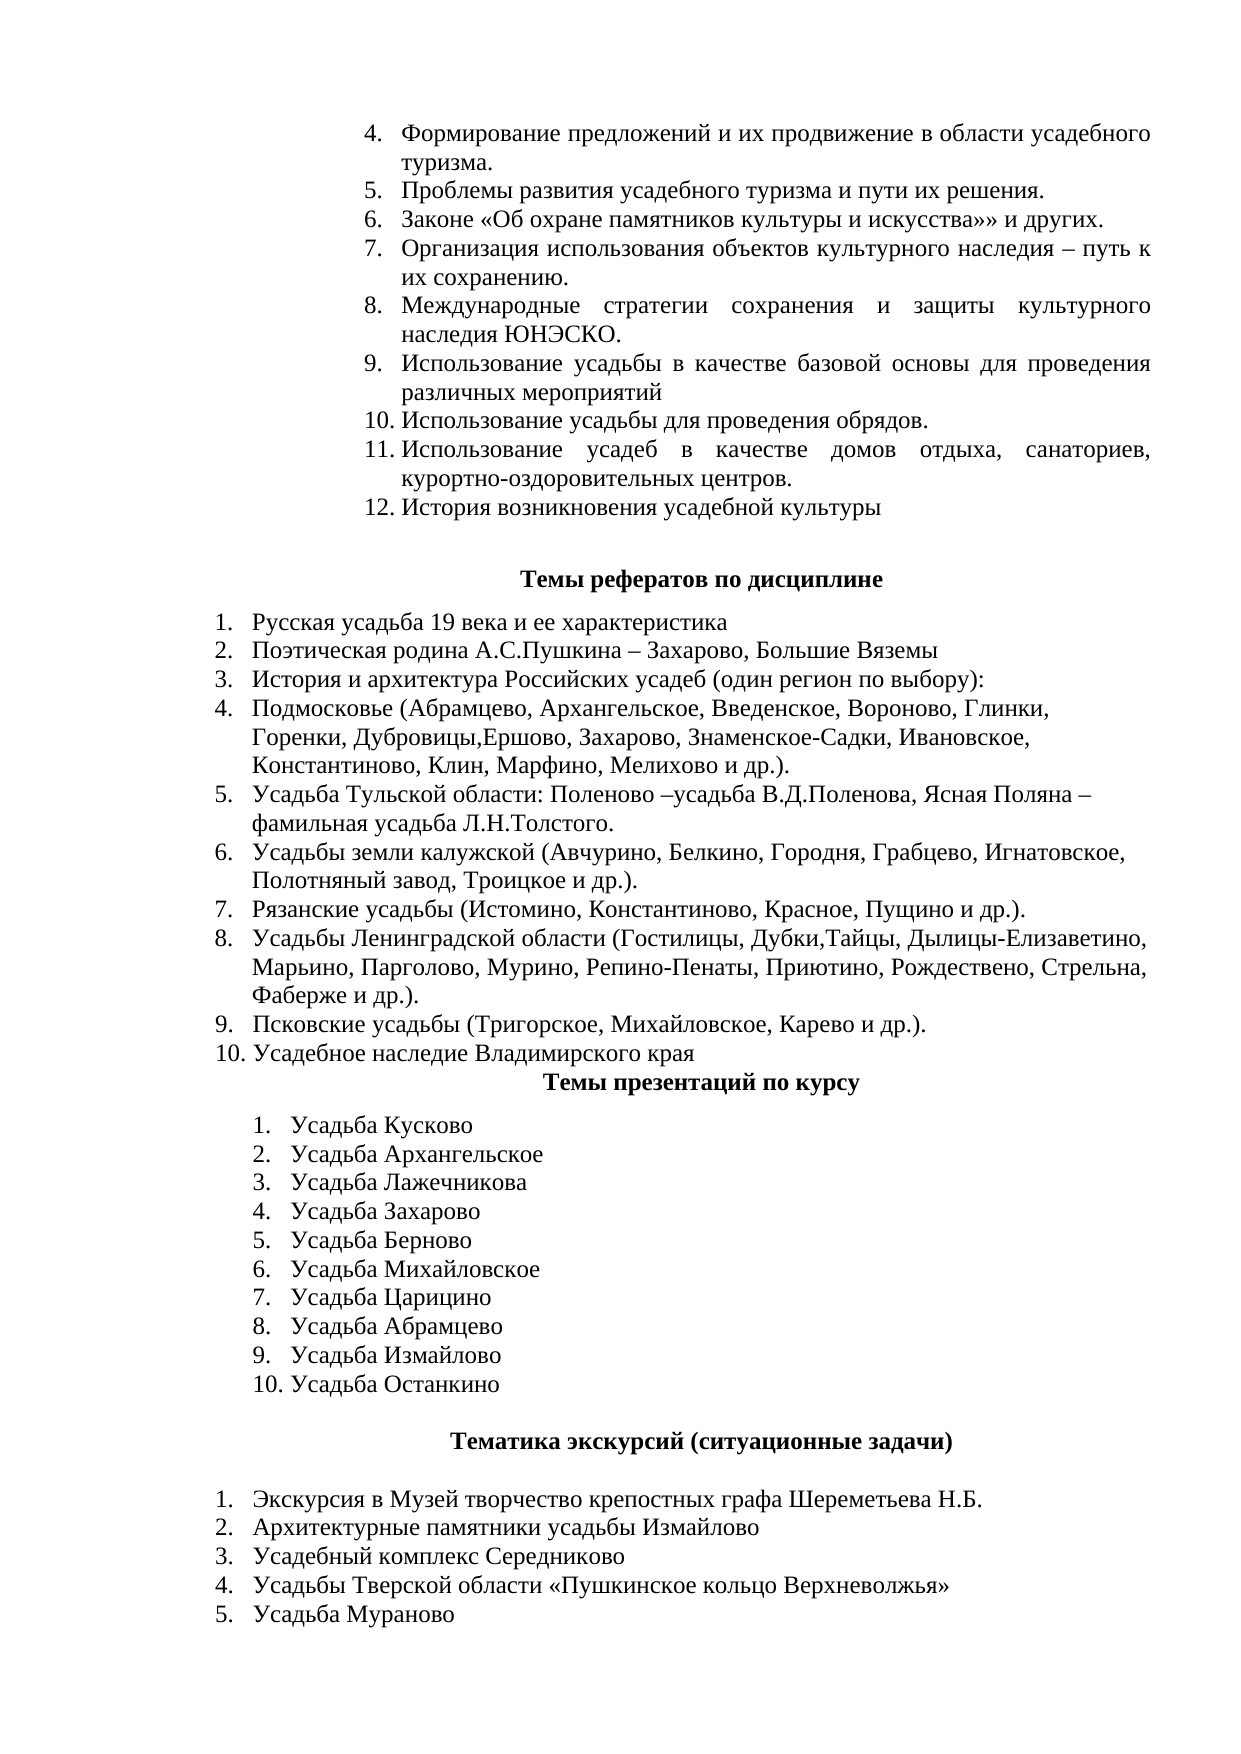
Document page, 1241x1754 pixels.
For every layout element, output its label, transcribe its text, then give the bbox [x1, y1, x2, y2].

list Использование усадьбы для проведения обрядов. [364, 406, 1152, 434]
list Усадьба Останкино [252, 1369, 1152, 1397]
list Усадьба Берново [252, 1225, 1152, 1254]
text Тематика экскурсий (ситуационные задачи) [177, 1426, 1152, 1455]
list Усадьбы Тверской области «Пушкинское кольцо Верхневолжья» [215, 1570, 1152, 1599]
text Темы презентаций по курсу [177, 1067, 1152, 1096]
list Усадьба Абрамцево [252, 1311, 1152, 1340]
list Международные стратегии сохранения и защиты культурного наследия ЮНЭСКО. [364, 291, 1152, 348]
list Законе «Об охране памятников культуры и искусства»» и других. [364, 204, 1152, 233]
list Усадьба Тульской области: Поленово –усадьба В.Д.Поленова, Ясная Поляна – фамильная усадьба Л.Н.Толстого. [214, 779, 1152, 837]
list Экскурсия в Музей творчество крепостных графа Шереметьева Н.Б. [215, 1484, 1152, 1512]
list Формирование предложений и их продвижение в области усадебного туризма. [364, 118, 1152, 176]
list Усадьбы Ленинградской области (Гостилицы, Дубки,Тайцы, Дылицы-Елизаветино, Марьино, Парголово, Мурино, Репино-Пенаты, Приютино, Рождествено, Стрельна, Фаберже и др.). [214, 923, 1152, 1009]
list История возникновения усадебной культуры [364, 492, 1152, 521]
list Архитектурные памятники усадьбы Измайлово [215, 1512, 1152, 1541]
list Усадьба Мураново [215, 1599, 1152, 1627]
list Русская усадьба 19 века и ее характеристика [214, 607, 1152, 636]
list Усадьба Захарово [252, 1196, 1152, 1225]
list Организация использования объектов культурного наследия – путь к их сохранению. [364, 233, 1152, 291]
list Усадьба Архангельское [252, 1139, 1152, 1167]
list Усадьбы земли калужской (Авчурино, Белкино, Городня, Грабцево, Игнатовское, Полотняный завод, Троицкое и др.). [214, 837, 1152, 894]
list Использование усадьбы в качестве базовой основы для проведения различных мероприятий [364, 348, 1152, 406]
list Поэтическая родина А.С.Пушкина – Захарово, Большие Вяземы [214, 636, 1152, 664]
list Усадьба Лажечникова [252, 1167, 1152, 1196]
list Усадебное наследие Владимирского края [215, 1038, 1152, 1067]
list Усадебный комплекс Середниково [215, 1541, 1152, 1570]
list Проблемы развития усадебного туризма и пути их решения. [364, 176, 1152, 204]
list Подмосковье (Абрамцево, Архангельское, Введенское, Вороново, Глинки, Горенки, Дубровицы,Ершово, Захарово, Знаменское-Садки, Ивановское, Константиново, Клин, Марфино, Мелихово и др.). [214, 693, 1152, 779]
list Использование усадеб в качестве домов отдыха, санаториев, курортно-оздоровительных центров. [364, 434, 1152, 492]
text Темы рефератов по дисциплине [177, 564, 1152, 592]
list Усадьба Измайлово [252, 1340, 1152, 1369]
list История и архитектура Российских усадеб (один регион по выбору): [214, 664, 1152, 693]
list Усадьба Кусково [252, 1110, 1152, 1139]
list Усадьба Михайловское [252, 1254, 1152, 1282]
list Усадьба Царицино [252, 1282, 1152, 1311]
list Рязанские усадьбы (Истомино, Константиново, Красное, Пущино и др.). [214, 894, 1152, 923]
list Псковские усадьбы (Тригорское, Михайловское, Карево и др.). [215, 1009, 1152, 1038]
